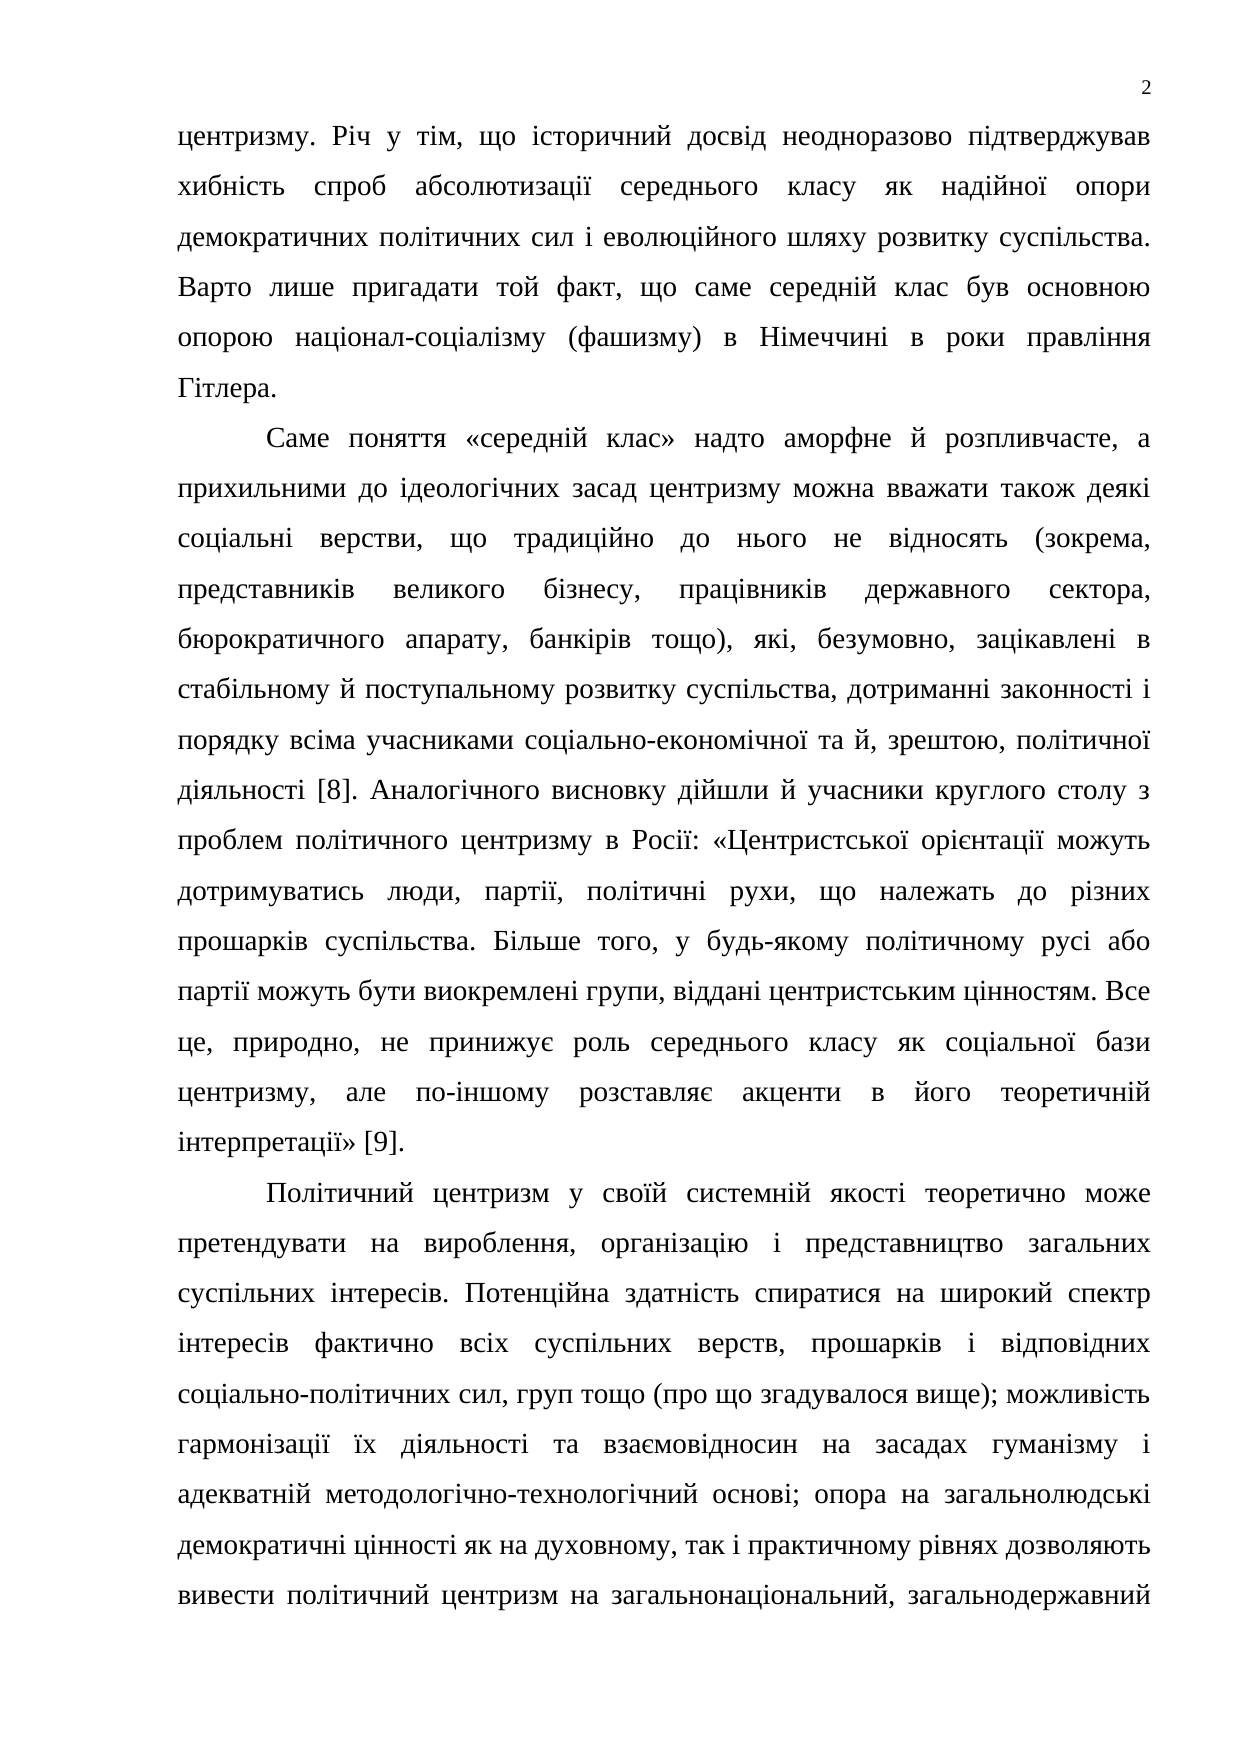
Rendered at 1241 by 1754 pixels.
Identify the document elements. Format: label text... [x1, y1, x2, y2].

text Саме поняття «середній клас» надто аморфне й розпливчасте, а прихильними до ідеологічних засад центризму можна вважати також деякі соціальні верстви, що традиційно до нього не відносять (зокрема, представників великого бізнесу, працівників державного сектора, бюрократичного апарату, банкірів тощо), які, безумовно, зацікавлені в стабільному й поступальному розвитку суспільства, дотриманні законності і порядку всіма учасниками соціально-економічної та й, зрештою, політичної діяльності [8]. Аналогічного висновку дійшли й учасники круглого столу з проблем політичного центризму в Росії: «Центристської орієнтації можуть дотримуватись люди, партії, політичні рухи, що належать до різних прошарків суспільства. Більше того, у будь-якому політичному русі або партії можуть бути виокремлені групи, віддані центристським цінностям. Все це, природно, не принижує роль середнього класу як соціальної бази центризму, але по-іншому розставляє акценти в його теоретичній інтерпретації» [9]. [177, 420, 1152, 1158]
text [177, 118, 1152, 403]
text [177, 1175, 1152, 1611]
